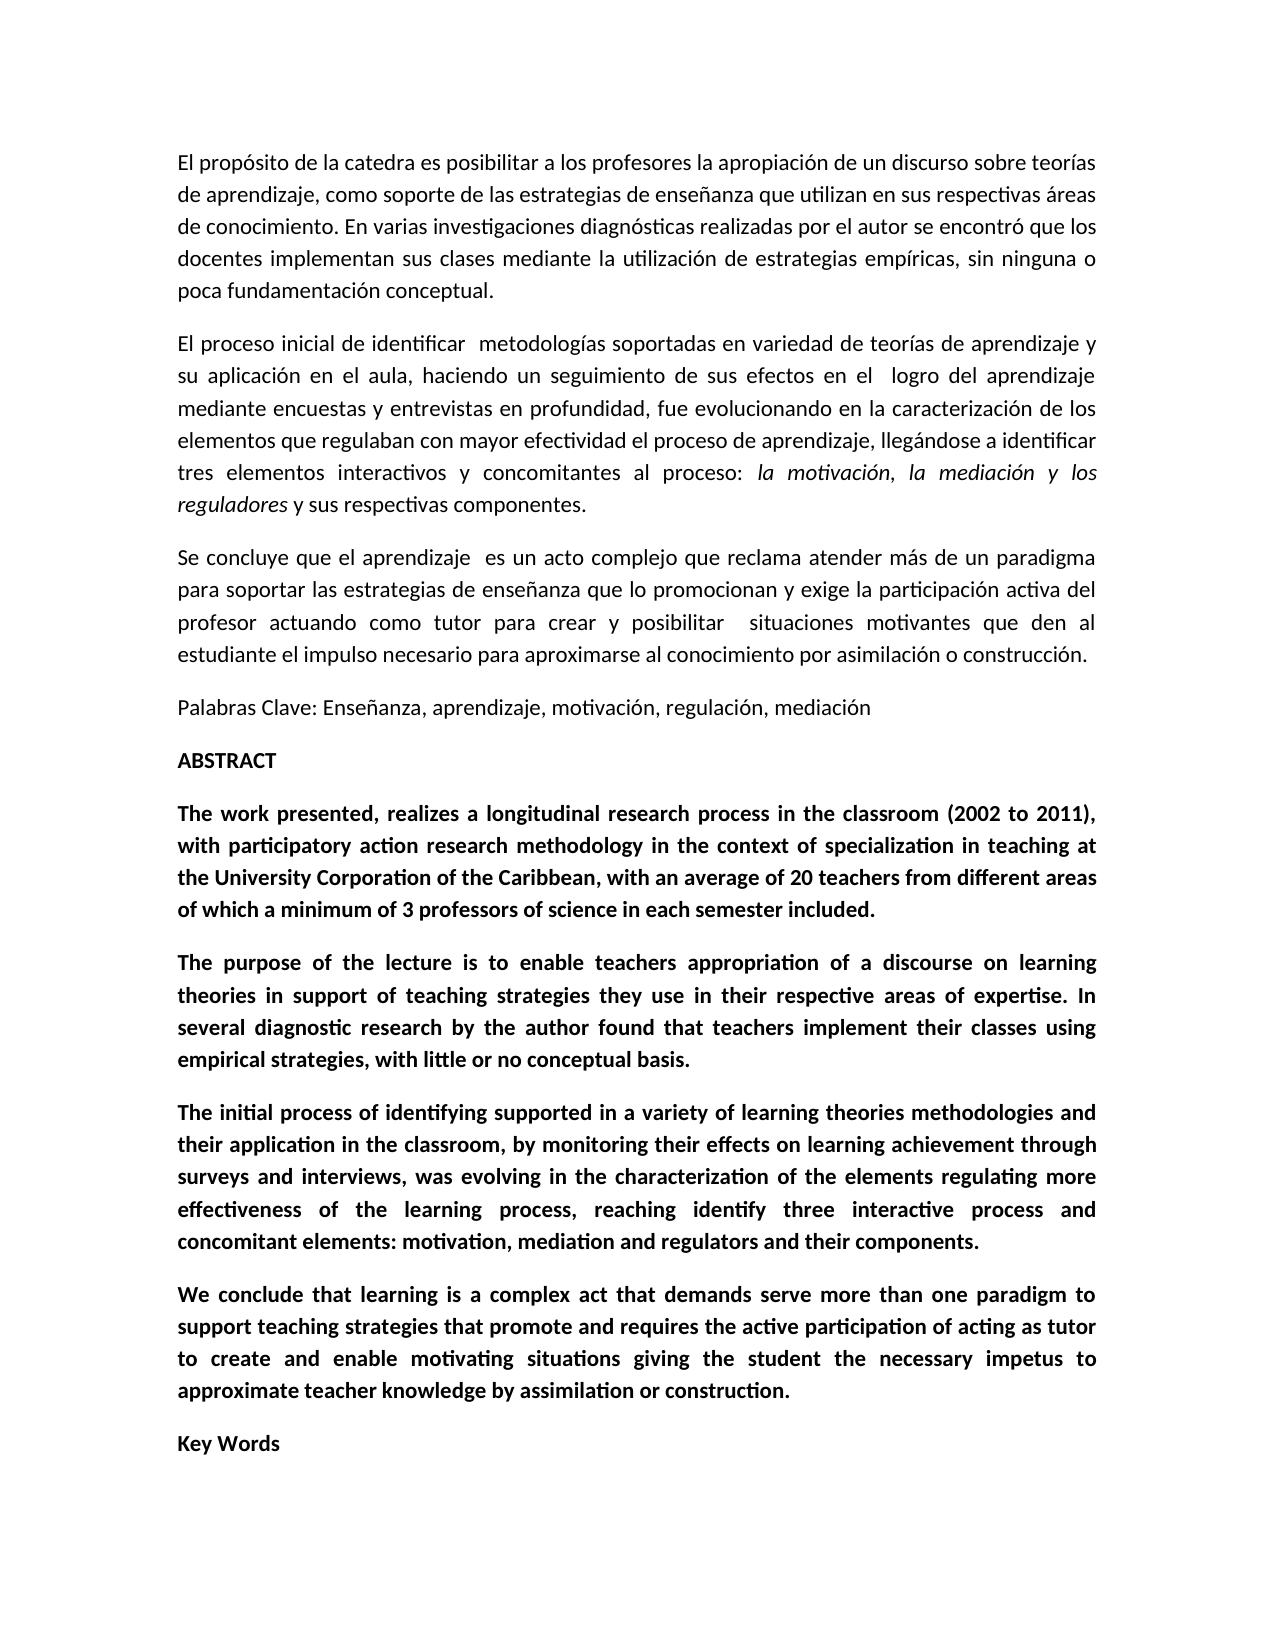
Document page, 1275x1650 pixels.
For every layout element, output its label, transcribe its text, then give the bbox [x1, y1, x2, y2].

text El propósito de la catedra es posibilitar a los profesores la apropiación de un discurso sobre teorías de aprendizaje, como soporte de las estrategias de enseñanza que utilizan en sus respectivas áreas de conocimiento. En varias investigaciones diagnósticas realizadas por el autor se encontró que los docentes implementan sus clases mediante la utilización de estrategias empíricas, sin ninguna o poca fundamentación conceptual. [177, 148, 1098, 304]
text The work presented, realizes a longitudinal research process in the classroom (2002 to 2011), with participatory action research methodology in the context of specialization in teaching at the University Corporation of the Caribbean, with an average of 20 teachers from different areas of which a minimum of 3 professors of science in each semester included. [177, 799, 1098, 923]
text The initial process of identifying supported in a variety of learning theories methodologies and their application in the classroom, by monitoring their effects on learning achievement through surveys and interviews, was evolving in the characterization of the elements regulating more effectiveness of the learning process, reaching identify three interactive process and concomitant elements: motivation, mediation and regulators and their components. [177, 1098, 1098, 1255]
text We conclude that learning is a complex act that demands serve more than one paradigm to support teaching strategies that promote and requires the active participation of acting as tutor to create and enable motivating situations giving the student the necessary impetus to approximate teacher knowledge by assimilation or construction. [177, 1280, 1098, 1404]
text The purpose of the lecture is to enable teachers appropriation of a discourse on learning theories in support of teaching strategies they use in their respective areas of expertise. In several diagnostic research by the author found that teachers implement their classes using empirical strategies, with little or no conceptual basis. [177, 948, 1098, 1073]
text Se concluye que el aprendizaje es un acto complejo que reclama atender más de un paradigma para soportar las estrategias de enseñanza que lo promocionan y exige la participación activa del profesor actuando como tutor para crear y posibilitar situaciones motivantes que den al estudiante el impulso necesario para aproximarse al conocimiento por asimilación o construcción. [177, 543, 1098, 668]
text ABSTRACT [177, 746, 1098, 774]
text El proceso inicial de identificar metodologías soportadas en variedad de teorías de aprendizaje y su aplicación en el aula, haciendo un seguimiento de sus efectos en el logro del aprendizaje mediante encuestas y entrevistas en profundidad, fue evolucionando en la caracterización de los elementos que regulaban con mayor efectividad el proceso de aprendizaje, llegándose a identificar tres elementos interactivos y concomitantes al proceso: la motivación, la mediación y los reguladores y sus respectivas componentes. [177, 329, 1098, 518]
text Palabras Clave: Enseñanza, aprendizaje, motivación, regulación, mediación [177, 693, 1098, 721]
text Key Words [177, 1429, 1098, 1457]
